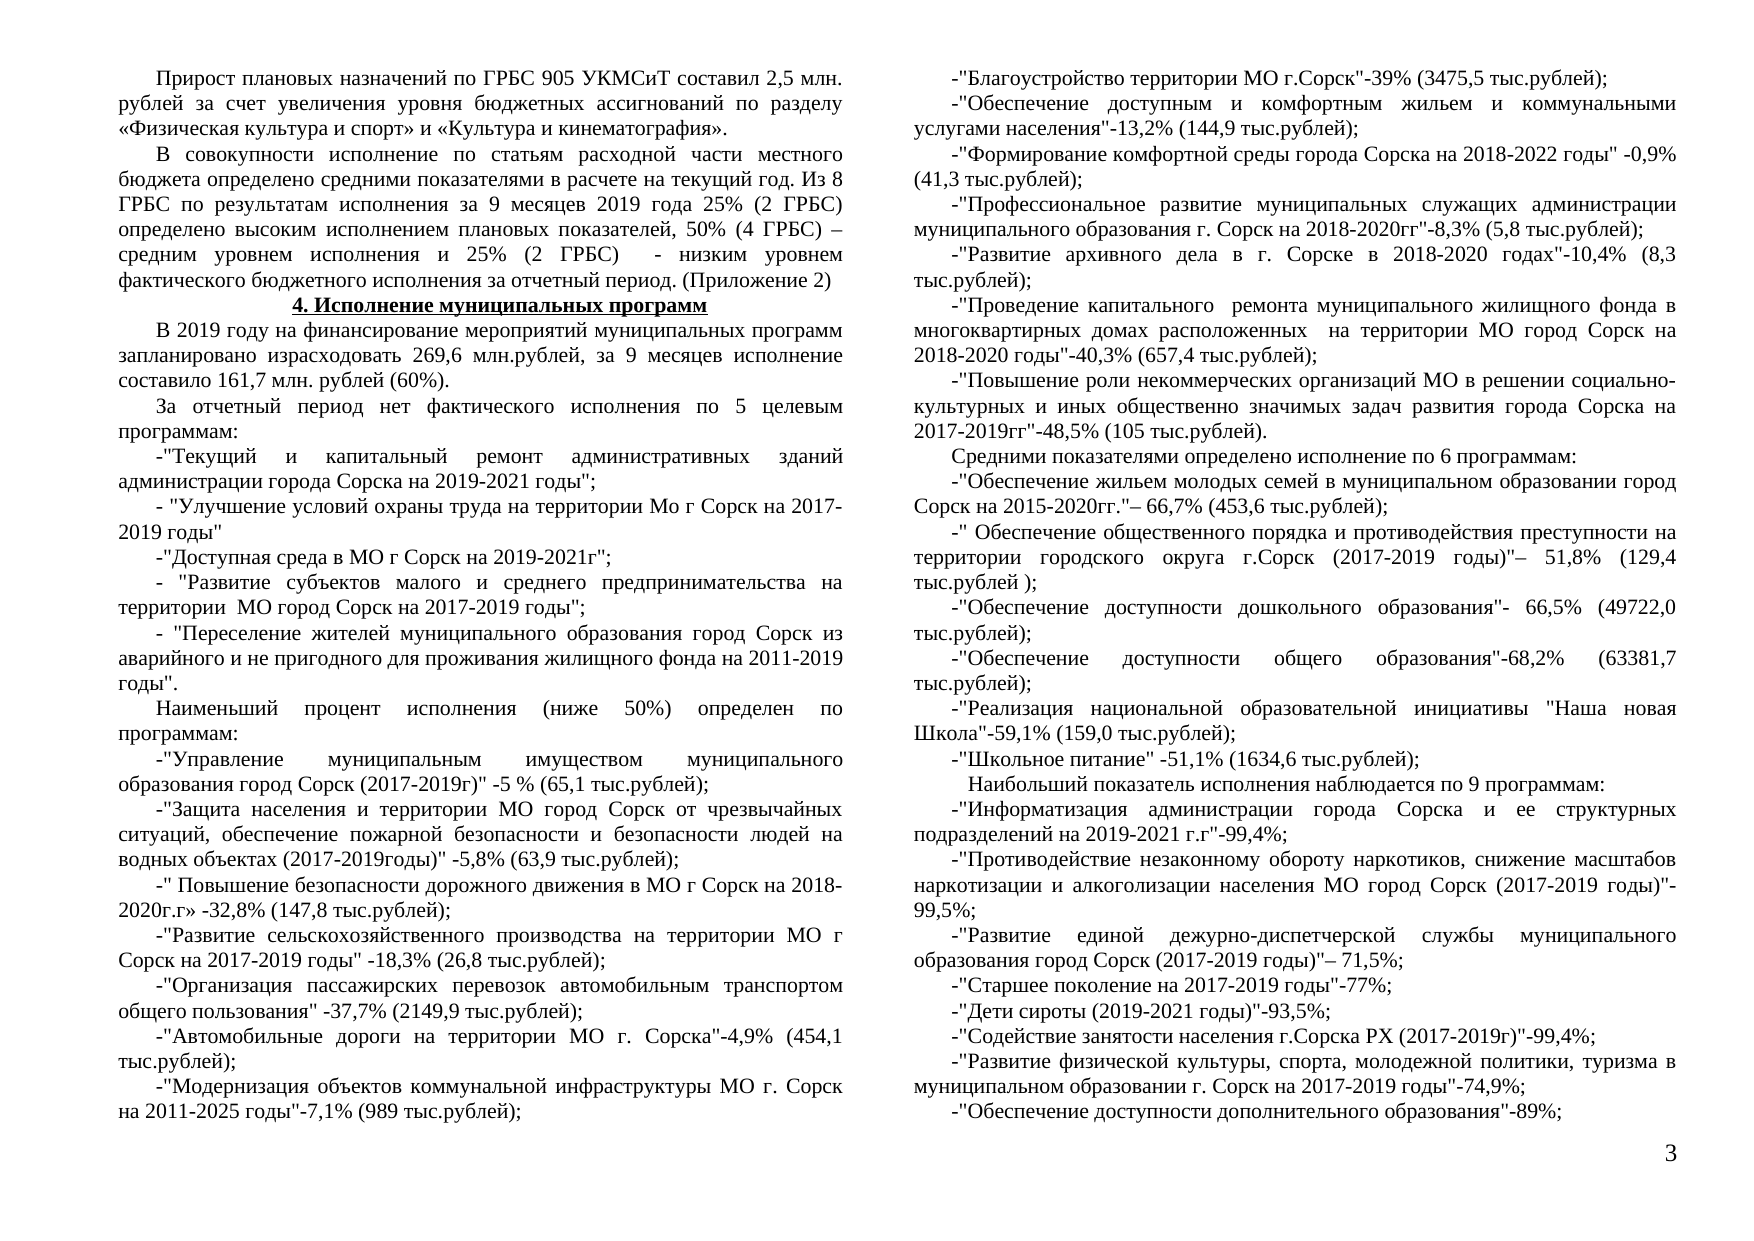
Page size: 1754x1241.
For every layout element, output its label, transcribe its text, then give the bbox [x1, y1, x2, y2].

text -"Развитие единой дежурно-диспетчерской службы муниципального образования город Сорск (2017-2019 годы)"– 71,5%; [914, 922, 1677, 972]
text -"Профессиональное развитие муниципальных служащих администрации муниципального образования г. Сорск на 2018-2020гг"-8,3% (5,8 тыс.рублей); [914, 191, 1677, 241]
text -"Обеспечение доступности общего образования"-68,2% (63381,7 тыс.рублей); [914, 645, 1677, 695]
text -"Обеспечение доступности дошкольного образования"- 66,5% (49722,0 тыс.рублей); [914, 594, 1677, 645]
text -"Автомобильные дороги на территории МО г. Сорска"-4,9% (454,1 тыс.рублей); [118, 1023, 844, 1073]
text Средними показателями определено исполнение по 6 программам: [914, 443, 1677, 468]
text -"Дети сироты (2019-2021 годы)"-93,5%; [914, 998, 1677, 1023]
text -"Модернизация объектов коммунальной инфраструктуры МО г. Сорск на 2011-2025 годы"-7,1% (989 тыс.рублей); [118, 1073, 844, 1124]
text -"Обеспечение доступности дополнительного образования"-89%; [914, 1098, 1677, 1124]
text -"Защита населения и территории МО город Сорск от чрезвычайных ситуаций, обеспечение пожарной безопасности и безопасности людей на водных объектах (2017-2019годы)" -5,8% (63,9 тыс.рублей); [118, 796, 844, 872]
text Наименьший процент исполнения (ниже 50%) определен по программам: [118, 695, 844, 746]
text -"Благоустройство территории МО г.Сорск"-39% (3475,5 тыс.рублей); [914, 65, 1677, 90]
text -"Старшее поколение на 2017-2019 годы"-77%; [914, 972, 1677, 998]
text В 2019 году на финансирование мероприятий муниципальных программ запланировано израсходовать 269,6 млн.рублей, за 9 месяцев исполнение составило 161,7 млн. рублей (60%). [118, 317, 844, 393]
text -"Управление муниципальным имуществом муниципального образования город Сорск (2017-2019г)" -5 % (65,1 тыс.рублей); [118, 746, 844, 796]
text Прирост плановых назначений по ГРБС 905 УКМСиТ составил 2,5 млн. рублей за счет увеличения уровня бюджетных ассигнований по разделу «Физическая культура и спорт» и «Культура и кинематография». [118, 65, 844, 141]
text -"Обеспечение жильем молодых семей в муниципальном образовании город Сорск на 2015-2020гг."– 66,7% (453,6 тыс.рублей); [914, 468, 1677, 519]
text -"Доступная среда в МО г Сорск на 2019-2021г"; [118, 544, 844, 569]
text -"Развитие физической культуры, спорта, молодежной политики, туризма в муниципальном образовании г. Сорск на 2017-2019 годы"-74,9%; [914, 1048, 1677, 1098]
text -"Развитие сельскохозяйственного производства на территории МО г Сорск на 2017-2019 годы" -18,3% (26,8 тыс.рублей); [118, 922, 844, 972]
text -"Развитие архивного дела в г. Сорске в 2018-2020 годах"-10,4% (8,3 тыс.рублей); [914, 241, 1677, 292]
text За отчетный период нет фактического исполнения по 5 целевым программам: [118, 393, 844, 443]
text - "Улучшение условий охраны труда на территории Мо г Сорск на 2017-2019 годы" [118, 493, 844, 544]
text -"Организация пассажирских перевозок автомобильным транспортом общего пользования" -37,7% (2149,9 тыс.рублей); [118, 972, 844, 1023]
text -"Информатизация администрации города Сорска и ее структурных подразделений на 2019-2021 г.г"-99,4%; [914, 796, 1677, 846]
text -"Повышение роли некоммерческих организаций МО в решении социально-культурных и иных общественно значимых задач развития города Сорска на 2017-2019гг"-48,5% (105 тыс.рублей). [914, 367, 1677, 443]
text -"Школьное питание" -51,1% (1634,6 тыс.рублей); [914, 746, 1677, 771]
text В совокупности исполнение по статьям расходной части местного бюджета определено средними показателями в расчете на текущий год. Из 8 ГРБС по результатам исполнения за 9 месяцев 2019 года 25% (2 ГРБС) определено высоким исполнением плановых показателей, 50% (4 ГРБС) – средним уровнем исполнения и 25% (2 ГРБС) - низким уровнем фактического бюджетного исполнения за отчетный период. (Приложение 2) [118, 141, 844, 292]
text - "Переселение жителей муниципального образования город Сорск из аварийного и не пригодного для проживания жилищного фонда на 2011-2019 годы". [118, 619, 844, 695]
text -"Проведение капитального ремонта муниципального жилищного фонда в многоквартирных домах расположенных на территории МО город Сорск на 2018-2020 годы"-40,3% (657,4 тыс.рублей); [914, 292, 1677, 367]
text -" Обеспечение общественного порядка и противодействия преступности на территории городского округа г.Сорск (2017-2019 годы)"– 51,8% (129,4 тыс.рублей ); [914, 519, 1677, 594]
text -"Обеспечение доступным и комфортным жильем и коммунальными услугами населения"-13,2% (144,9 тыс.рублей); [914, 90, 1677, 141]
text -" Повышение безопасности дорожного движения в МО г Сорск на 2018-2020г.г» -32,8% (147,8 тыс.рублей); [118, 872, 844, 922]
text -"Реализация национальной образовательной инициативы "Наша новая Школа"-59,1% (159,0 тыс.рублей); [914, 695, 1677, 746]
text Наибольший показатель исполнения наблюдается по 9 программам: [914, 771, 1677, 796]
text -"Содействие занятости населения г.Сорска РХ (2017-2019г)"-99,4%; [914, 1023, 1677, 1048]
text -"Текущий и капитальный ремонт административных зданий администрации города Сорска на 2019-2021 годы"; [118, 443, 844, 493]
text -"Формирование комфортной среды города Сорска на 2018-2022 годы" -0,9% (41,3 тыс.рублей); [914, 141, 1677, 191]
text 4. Исполнение муниципальных программ [118, 292, 844, 317]
text -"Противодействие незаконному обороту наркотиков, снижение масштабов наркотизации и алкоголизации населения МО город Сорск (2017-2019 годы)"- 99,5%; [914, 846, 1677, 922]
text - "Развитие субъектов малого и среднего предпринимательства на территории МО город Сорск на 2017-2019 годы"; [118, 569, 844, 619]
